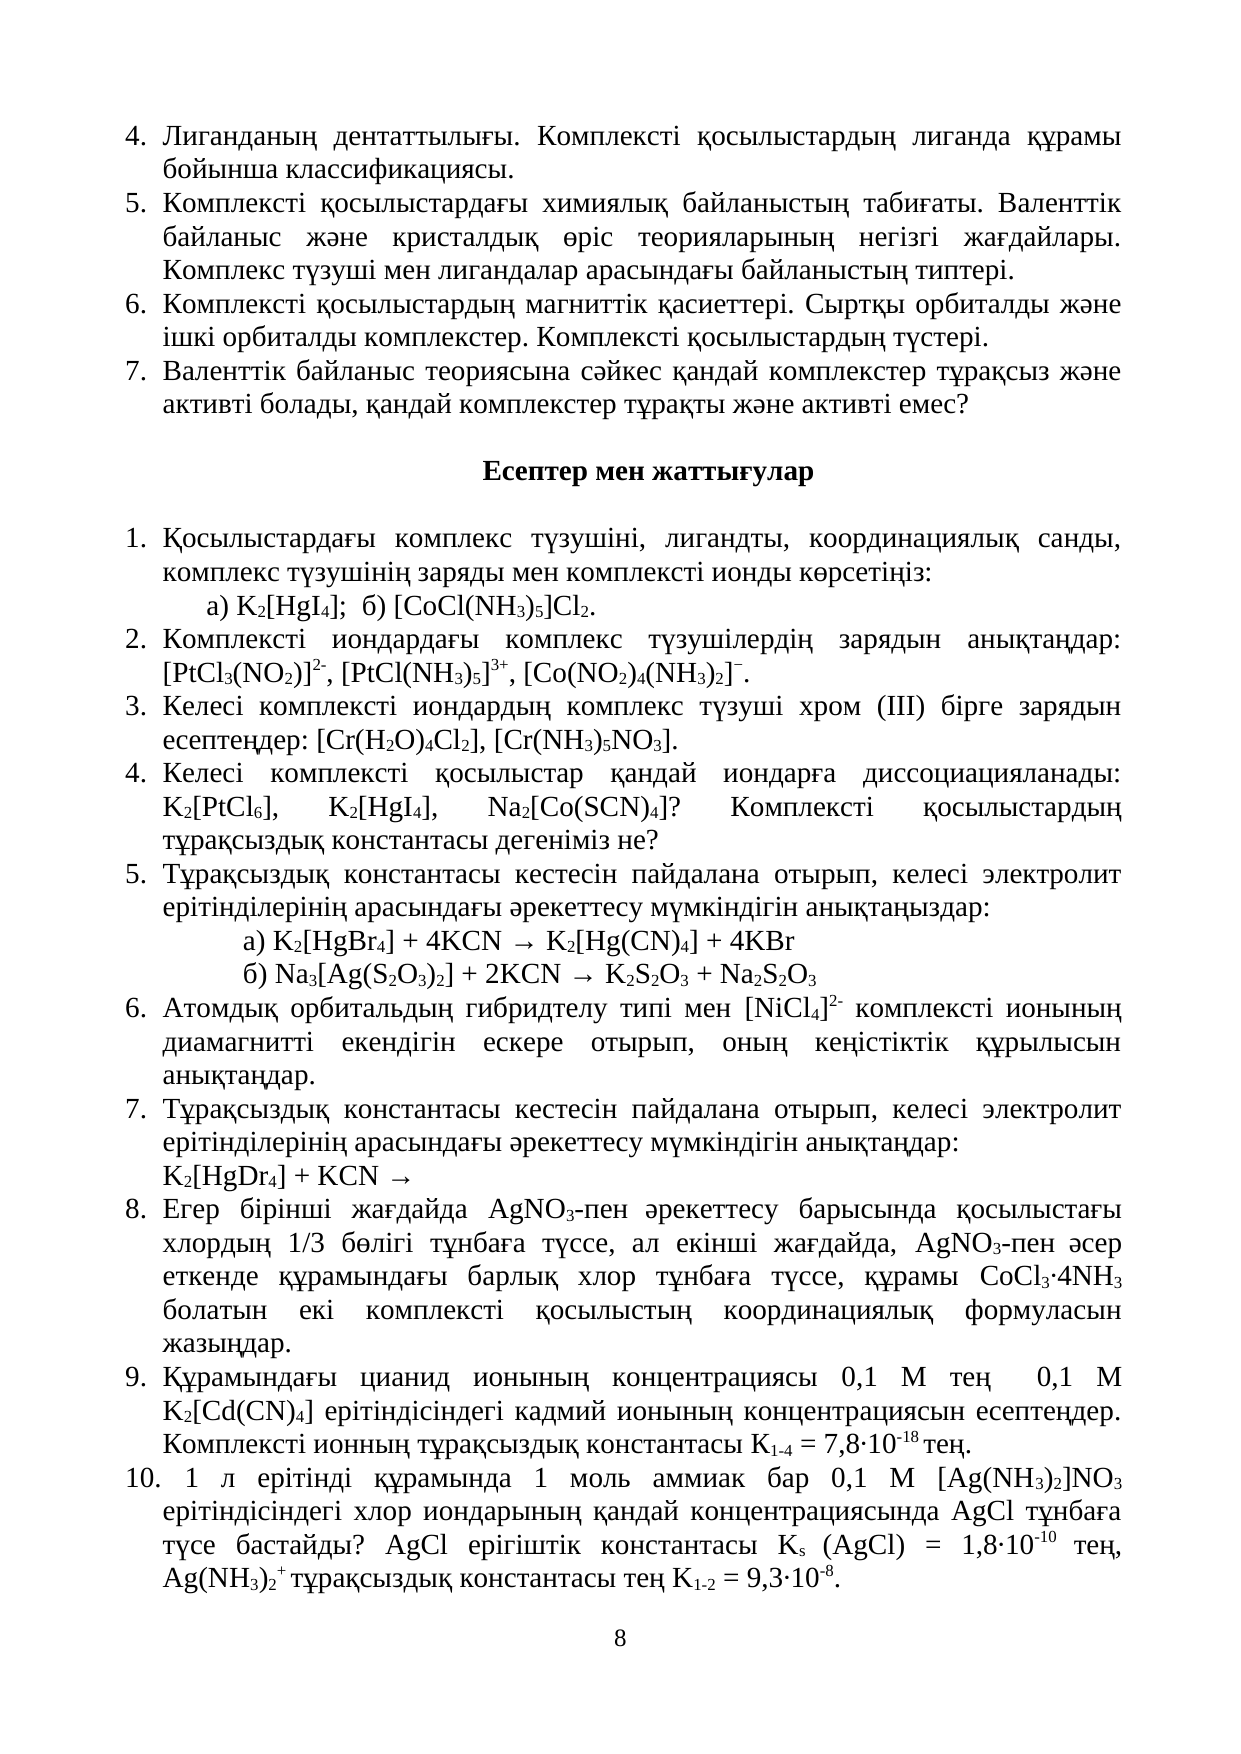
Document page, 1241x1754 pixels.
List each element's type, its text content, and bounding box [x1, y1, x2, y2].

list Атомдық орбитальдың гибридтелу типі мен [NiCl4]2- комплексті ионының диамагнитті екендігін ескере отырып, оның кеңістіктік құрылысын анықтаңдар. [125, 990, 1122, 1091]
list Тұрақсыздық константасы кестесін пайдалана отырып, келесі электролит ерітінділерінің арасындағы әрекеттесу мүмкіндігін анықтаңдар: [125, 1091, 1122, 1158]
list Қосылыстардағы комплекс түзушіні, лигандты, координациялық санды, комплекс түзушінің заряды мен комплексті ионды көрсетіңіз: [125, 521, 1122, 588]
text K2[HgDr4] + KCN → [162, 1158, 1122, 1191]
text б) Na3[Ag(S2O3)2] + 2KCN → K2S2O3 + Na2S2O3 [162, 957, 1122, 990]
list Құрамындағы цианид ионының концентрациясы 0,1 М тең 0,1 М K2[Cd(CN)4] ерітіндісіндегі кадмий ионының концентрациясын есептеңдер. Комплексті ионның тұрақсыздық константасы К1-4 = 7,8∙10-18 тең. [125, 1359, 1122, 1460]
list Егер бірінші жағдайда AgNO3-пен әрекеттесу барысында қосылыстағы хлордың 1/3 бөлігі тұнбаға түссе, ал екінші жағдайда, AgNO3-пен әсер еткенде құрамындағы барлық хлор тұнбаға түссе, құрамы CoCl3∙4NH3 болатын екі комплексті қосылыстың координациялық формуласын жазыңдар. [125, 1191, 1122, 1359]
list 1 л ерітінді құрамында 1 моль аммиак бар 0,1 М [Ag(NH3)2]NO3 ерітіндісіндегі хлор иондарының қандай концентрациясында AgCl тұнбаға түсе бастайды? AgCl ерігіштік константасы Ks (AgCl) = 1,8∙10-10 тең, Ag(NH3)2+ тұрақсыздық константасы тең K1-2 = 9,3∙10-8. [125, 1460, 1122, 1594]
list Комплексті қосылыстардың магниттік қасиеттері. Сыртқы орбиталды және ішкі орбиталды комплекстер. Комплексті қосылыстардың түстері. [125, 286, 1122, 353]
list Тұрақсыздық константасы кестесін пайдалана отырып, келесі электролит ерітінділерінің арасындағы әрекеттесу мүмкіндігін анықтаңыздар: [125, 856, 1122, 923]
text а) K2[HgBr4] + 4KCN → K2[Hg(CN)4] + 4KBr [162, 923, 1122, 957]
text а) K2[HgI4]; б) [CoCl(NH3)5]Cl2. [162, 588, 1122, 621]
list Валенттік байланыс теориясына сәйкес қандай комплекстер тұрақсыз және активті болады, қандай комплекстер тұрақты және активті емес? [125, 353, 1122, 420]
list Комплексті қосылыстардағы химиялық байланыстың табиғаты. Валенттік байланыс және кристалдық өріс теорияларының негізгі жағдайлары. Комплекс түзуші мен лигандалар арасындағы байланыстың типтері. [125, 185, 1122, 286]
list Келесі комплексті қосылыстар қандай иондарға диссоциацияланады: K2[PtCl6], K2[HgI4], Na2[Co(SCN)4]? Комплексті қосылыстардың тұрақсыздық константасы дегеніміз не? [125, 755, 1122, 856]
list Комплексті иондардағы комплекс түзушілердің зарядын анықтаңдар: [PtCl3(NO2)]2-, [PtCl(NH3)5]3+, [Co(NO2)4(NH3)2]−. [125, 621, 1122, 688]
list Келесі комплексті иондардың комплекс түзуші хром (ІІІ) бірге зарядын есептеңдер: [Cr(H2O)4Cl2], [Cr(NH3)5NO3]. [125, 688, 1122, 755]
list Лиганданың дентаттылығы. Комплексті қосылыстардың лиганда құрамы бойынша классификациясы. [125, 118, 1122, 185]
text Есептер мен жаттығулар [118, 453, 1122, 487]
